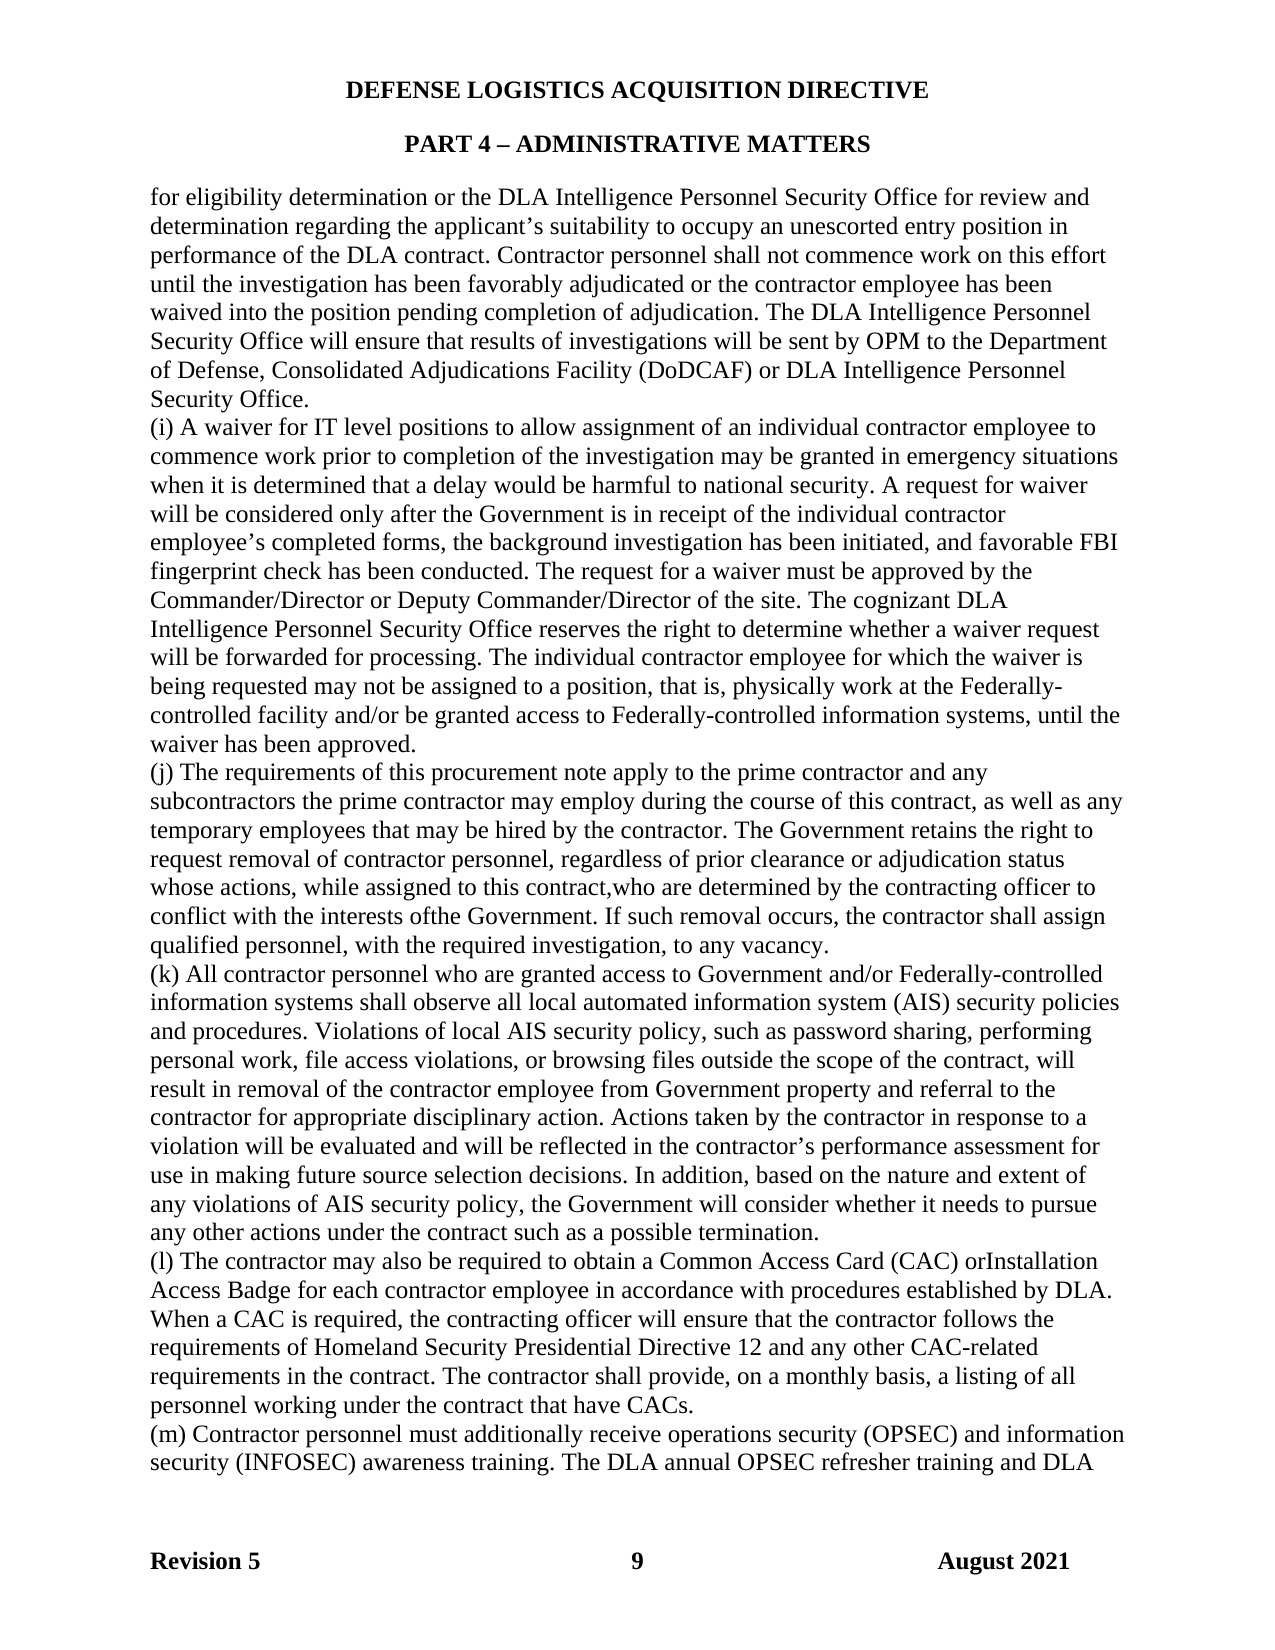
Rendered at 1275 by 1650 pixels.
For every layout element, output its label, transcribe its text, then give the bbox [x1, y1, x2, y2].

list (k) All contractor personnel who are granted access to Government and/or Federally-controlled information systems shall observe all local automated information system (AIS) security policies and procedures. Violations of local AIS security policy, such as password sharing, performing personal work, file access violations, or browsing files outside the scope of the contract, will result in removal of the contractor employee from Government property and referral to the contractor for appropriate disciplinary action. Actions taken by the contractor in response to a violation will be evaluated and will be reflected in the contractor’s performance assessment for use in making future source selection decisions. In addition, based on the nature and extent of any violations of AIS security policy, the Government will consider whether it needs to pursue any other actions under the contract such as a possible termination. [150, 959, 1125, 1246]
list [150, 1419, 1125, 1476]
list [150, 182, 1125, 412]
list (i) A waiver for IT level positions to allow assignment of an individual contractor employee to commence work prior to completion of the investigation may be granted in emergency situations when it is determined that a delay would be harmful to national security. A request for waiver will be considered only after the Government is in receipt of the individual contractor employee’s completed forms, the background investigation has been initiated, and favorable FBI fingerprint check has been conducted. The request for a waiver must be approved by the Commander/Director or Deputy Commander/Director of the site. The cognizant DLA Intelligence Personnel Security Office reserves the right to determine whether a waiver request will be forwarded for processing. The individual contractor employee for which the waiver is being requested may not be assigned to a position, that is, physically work at the Federally-controlled facility and/or be granted access to Federally-controlled information systems, until the waiver has been approved. [150, 412, 1125, 757]
list (l) The contractor may also be required to obtain a Common Access Card (CAC) orInstallation Access Badge for each contractor employee in accordance with procedures established by DLA. When a CAC is required, the contracting officer will ensure that the contractor follows the requirements of Homeland Security Presidential Directive 12 and any other CAC-related requirements in the contract. The contractor shall provide, on a monthly basis, a listing of all personnel working under the contract that have CACs. [150, 1246, 1125, 1419]
list (j) The requirements of this procurement note apply to the prime contractor and any subcontractors the prime contractor may employ during the course of this contract, as well as any temporary employees that may be hired by the contractor. The Government retains the right to request removal of contractor personnel, regardless of prior clearance or adjudication status whose actions, while assigned to this contract,who are determined by the contracting officer to conflict with the interests ofthe Government. If such removal occurs, the contractor shall assign qualified personnel, with the required investigation, to any vacancy. [150, 757, 1125, 959]
